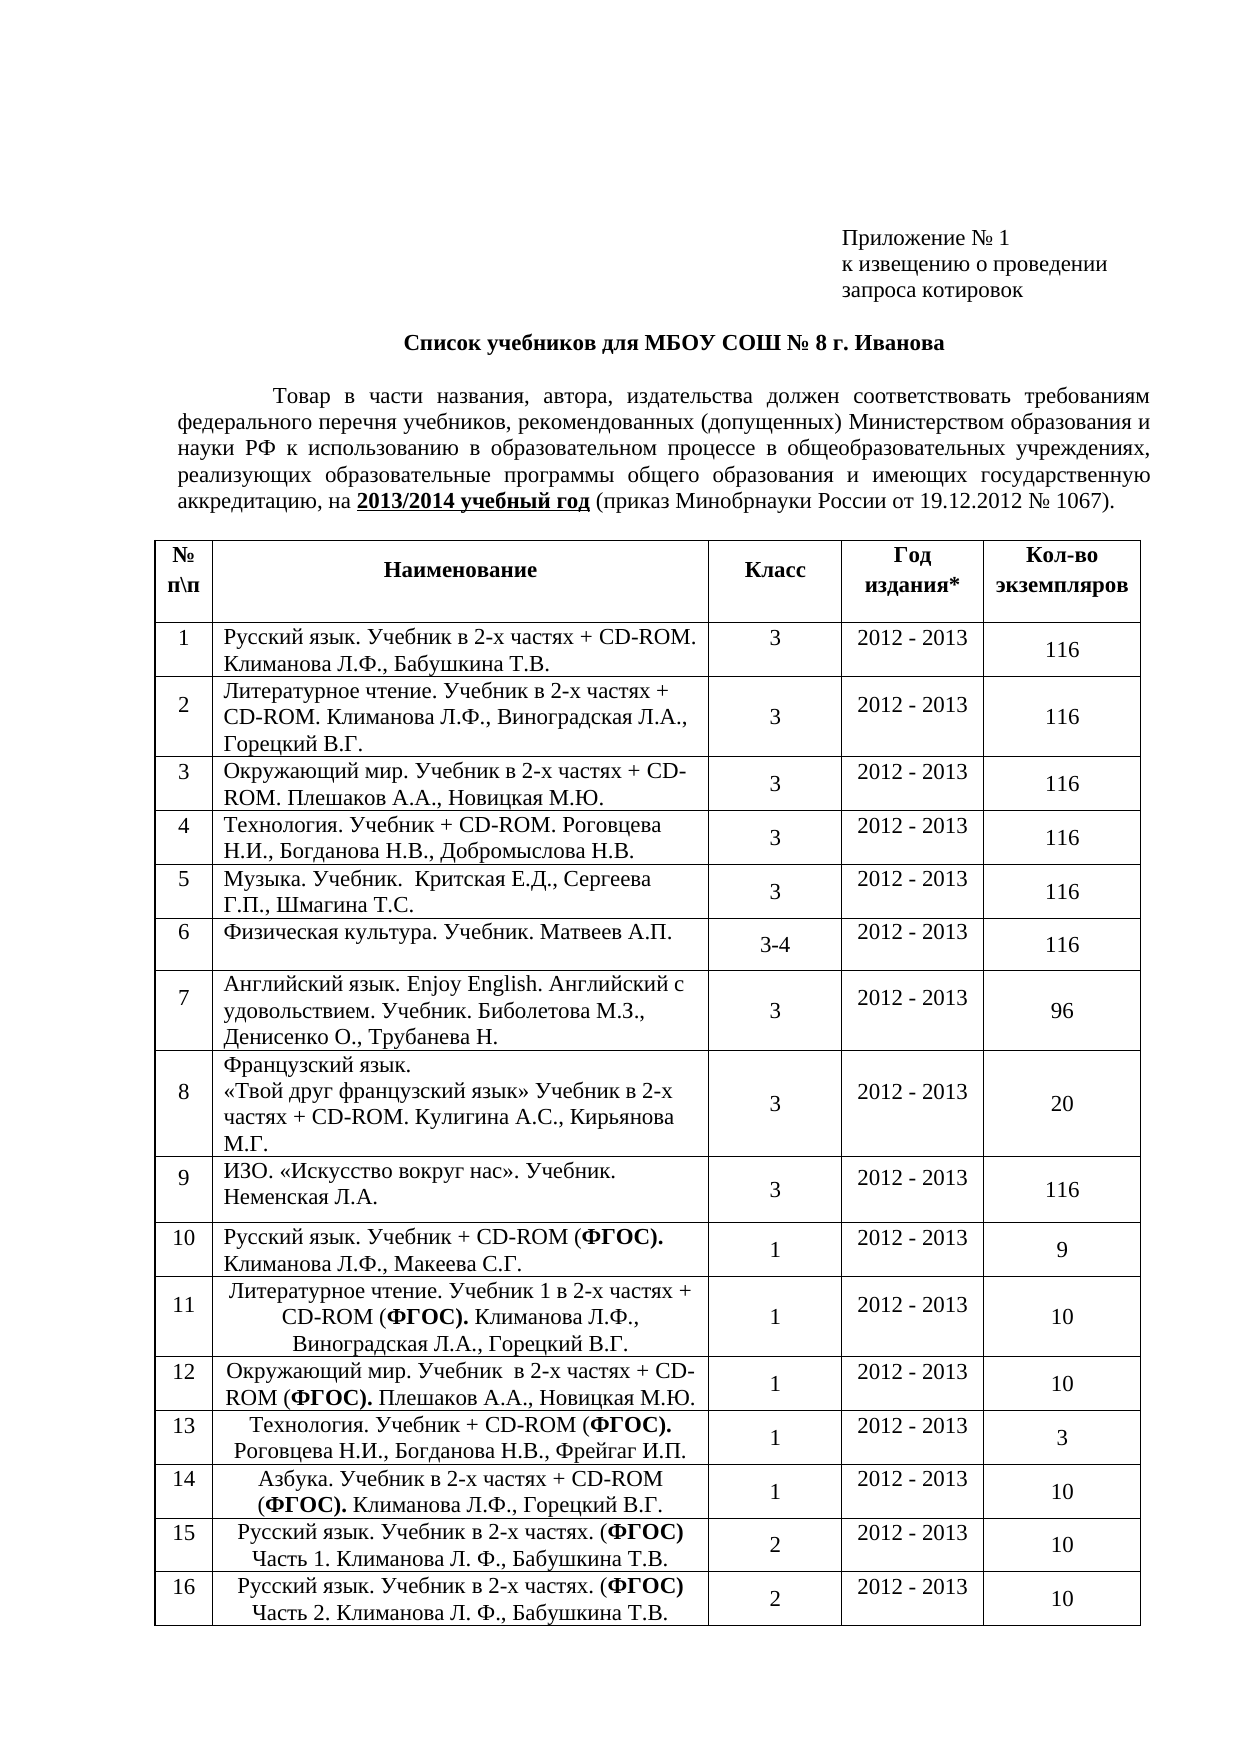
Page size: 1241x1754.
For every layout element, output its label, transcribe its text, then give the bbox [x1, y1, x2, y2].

table_header Наименование [213, 541, 708, 622]
text Список учебников для МБОУ СОШ № 8 г. Иванова [177, 329, 1152, 355]
table_cell 3 [709, 677, 841, 756]
table_cell Технология. Учебник + CD-ROM (ФГОС). Роговцева Н.И., Богданова Н.В., Фрейгаг И.П. [213, 1411, 708, 1464]
table_cell 2012 - 2013 [842, 1465, 983, 1517]
table_cell 3 [709, 757, 841, 810]
table_cell 3 [709, 971, 841, 1049]
table_cell 96 [984, 971, 1140, 1049]
table_cell 12 [156, 1357, 212, 1410]
table_cell Русский язык. Учебник в 2-х частях. (ФГОС) Часть 1. Климанова Л. Ф., Бабушкина Т.В. [213, 1519, 708, 1571]
table_cell 1 [709, 1411, 841, 1464]
table_cell 16 [156, 1572, 212, 1625]
table_cell 10 [984, 1519, 1140, 1571]
table_cell 10 [984, 1465, 1140, 1517]
table_cell 10 [156, 1223, 212, 1276]
table_cell ИЗО. «Искусство вокруг нас». Учебник. Неменская Л.А. [213, 1157, 708, 1222]
table_cell 3 [709, 1051, 841, 1156]
table_header № п\п [156, 541, 212, 622]
table_cell Русский язык. Учебник в 2-х частях + CD-ROM. Климанова Л.Ф., Бабушкина Т.В. [213, 623, 708, 676]
table_cell 8 [156, 1051, 212, 1156]
table_cell 116 [984, 919, 1140, 969]
table_cell Окружающий мир. Учебник в 2-х частях + CD-ROM. Плешаков А.А., Новицкая М.Ю. [213, 757, 708, 810]
table_cell 3 [709, 623, 841, 676]
table_cell Музыка. Учебник. Критская Е.Д., Сергеева Г.П., Шмагина Т.С. [213, 865, 708, 917]
table_cell 2012 - 2013 [842, 1157, 983, 1222]
table_cell Французский язык. «Твой друг французский язык» Учебник в 2-х частях + CD-ROM. Кулигина А.С., Кирьянова М.Г. [213, 1051, 708, 1156]
table_cell Русский язык. Учебник в 2-х частях. (ФГОС) Часть 2. Климанова Л. Ф., Бабушкина Т.В. [213, 1572, 708, 1625]
table_cell 3 [709, 1157, 841, 1222]
table_cell Физическая культура. Учебник. Матвеев А.П. [213, 919, 708, 969]
table_cell 2012 - 2013 [842, 1572, 983, 1625]
table_cell 2012 - 2013 [842, 919, 983, 969]
text к извещению о проведении [842, 250, 1152, 276]
text запроса котировок [842, 276, 1152, 303]
text Товар в части названия, автора, издательства должен соответствовать требованиям федерального перечня учебников, рекомендованных (допущенных) Министерством образования и науки РФ к использованию в образовательном процессе в общеобразовательных учреждениях, реализующих образовательные программы общего образования и имеющих государственную аккредитацию, на 2013/2014 учебный год (приказ Минобрнауки России от 19.12.2012 № 1067). [177, 382, 1152, 513]
table_cell 10 [984, 1572, 1140, 1625]
table_cell Технология. Учебник + CD-ROM. Роговцева Н.И., Богданова Н.В., Добромыслова Н.В. [213, 811, 708, 864]
table_cell 2012 - 2013 [842, 623, 983, 676]
table_cell 2 [709, 1572, 841, 1625]
table_cell 3 [984, 1411, 1140, 1464]
table_cell 2012 - 2013 [842, 1519, 983, 1571]
table_cell 1 [709, 1465, 841, 1517]
table_cell Азбука. Учебник в 2-х частях + CD-ROM (ФГОС). Климанова Л.Ф., Горецкий В.Г. [213, 1465, 708, 1517]
table_cell 116 [984, 677, 1140, 756]
table_cell 20 [984, 1051, 1140, 1156]
table_cell 2012 - 2013 [842, 757, 983, 810]
table_cell Русский язык. Учебник + CD-ROM (ФГОС). Климанова Л.Ф., Макеева С.Г. [213, 1223, 708, 1276]
table_cell 3 [709, 811, 841, 864]
table_cell 10 [984, 1277, 1140, 1356]
table_cell 3 [156, 757, 212, 810]
table_cell 15 [156, 1519, 212, 1571]
table_cell 3-4 [709, 919, 841, 969]
table_cell 5 [156, 865, 212, 917]
table_header Класс [709, 541, 841, 622]
table_header Кол-во экземпляров [984, 541, 1140, 622]
table_cell 1 [156, 623, 212, 676]
table_cell 116 [984, 811, 1140, 864]
table_cell 13 [156, 1411, 212, 1464]
table_cell 2012 - 2013 [842, 1051, 983, 1156]
table_cell 1 [709, 1223, 841, 1276]
table_cell 2012 - 2013 [842, 1411, 983, 1464]
table_cell 3 [709, 865, 841, 917]
table_header Год издания* [842, 541, 983, 622]
table_cell 116 [984, 623, 1140, 676]
table_cell 116 [984, 1157, 1140, 1222]
table_cell 6 [156, 919, 212, 969]
table_cell 116 [984, 865, 1140, 917]
table_cell 2 [156, 677, 212, 756]
table_cell 2 [709, 1519, 841, 1571]
table_cell 2012 - 2013 [842, 1357, 983, 1410]
table_cell 14 [156, 1465, 212, 1517]
table_cell 2012 - 2013 [842, 1277, 983, 1356]
table_cell 1 [709, 1277, 841, 1356]
table_cell 1 [709, 1357, 841, 1410]
table_cell 116 [984, 757, 1140, 810]
text Приложение № 1 [842, 223, 1152, 250]
table_cell Окружающий мир. Учебник в 2-х частях + CD-ROM (ФГОС). Плешаков А.А., Новицкая М.Ю. [213, 1357, 708, 1410]
table_cell Литературное чтение. Учебник в 2-х частях + CD-ROM. Климанова Л.Ф., Виноградская Л.А., Горецкий В.Г. [213, 677, 708, 756]
table_cell 7 [156, 971, 212, 1049]
table_cell 10 [984, 1357, 1140, 1410]
table_cell 9 [984, 1223, 1140, 1276]
table_cell Английский язык. Enjoy English. Английский с удовольствием. Учебник. Биболетова М.З., Денисенко О., Трубанева Н. [213, 971, 708, 1049]
table_cell 9 [156, 1157, 212, 1222]
table_cell 11 [156, 1277, 212, 1356]
table_cell 2012 - 2013 [842, 677, 983, 756]
table_cell 2012 - 2013 [842, 811, 983, 864]
table_cell 2012 - 2013 [842, 971, 983, 1049]
table_cell Литературное чтение. Учебник 1 в 2-х частях + CD-ROM (ФГОС). Климанова Л.Ф., Виноградская Л.А., Горецкий В.Г. [213, 1277, 708, 1356]
table_cell 4 [156, 811, 212, 864]
table_cell 2012 - 2013 [842, 1223, 983, 1276]
table_cell 2012 - 2013 [842, 865, 983, 917]
